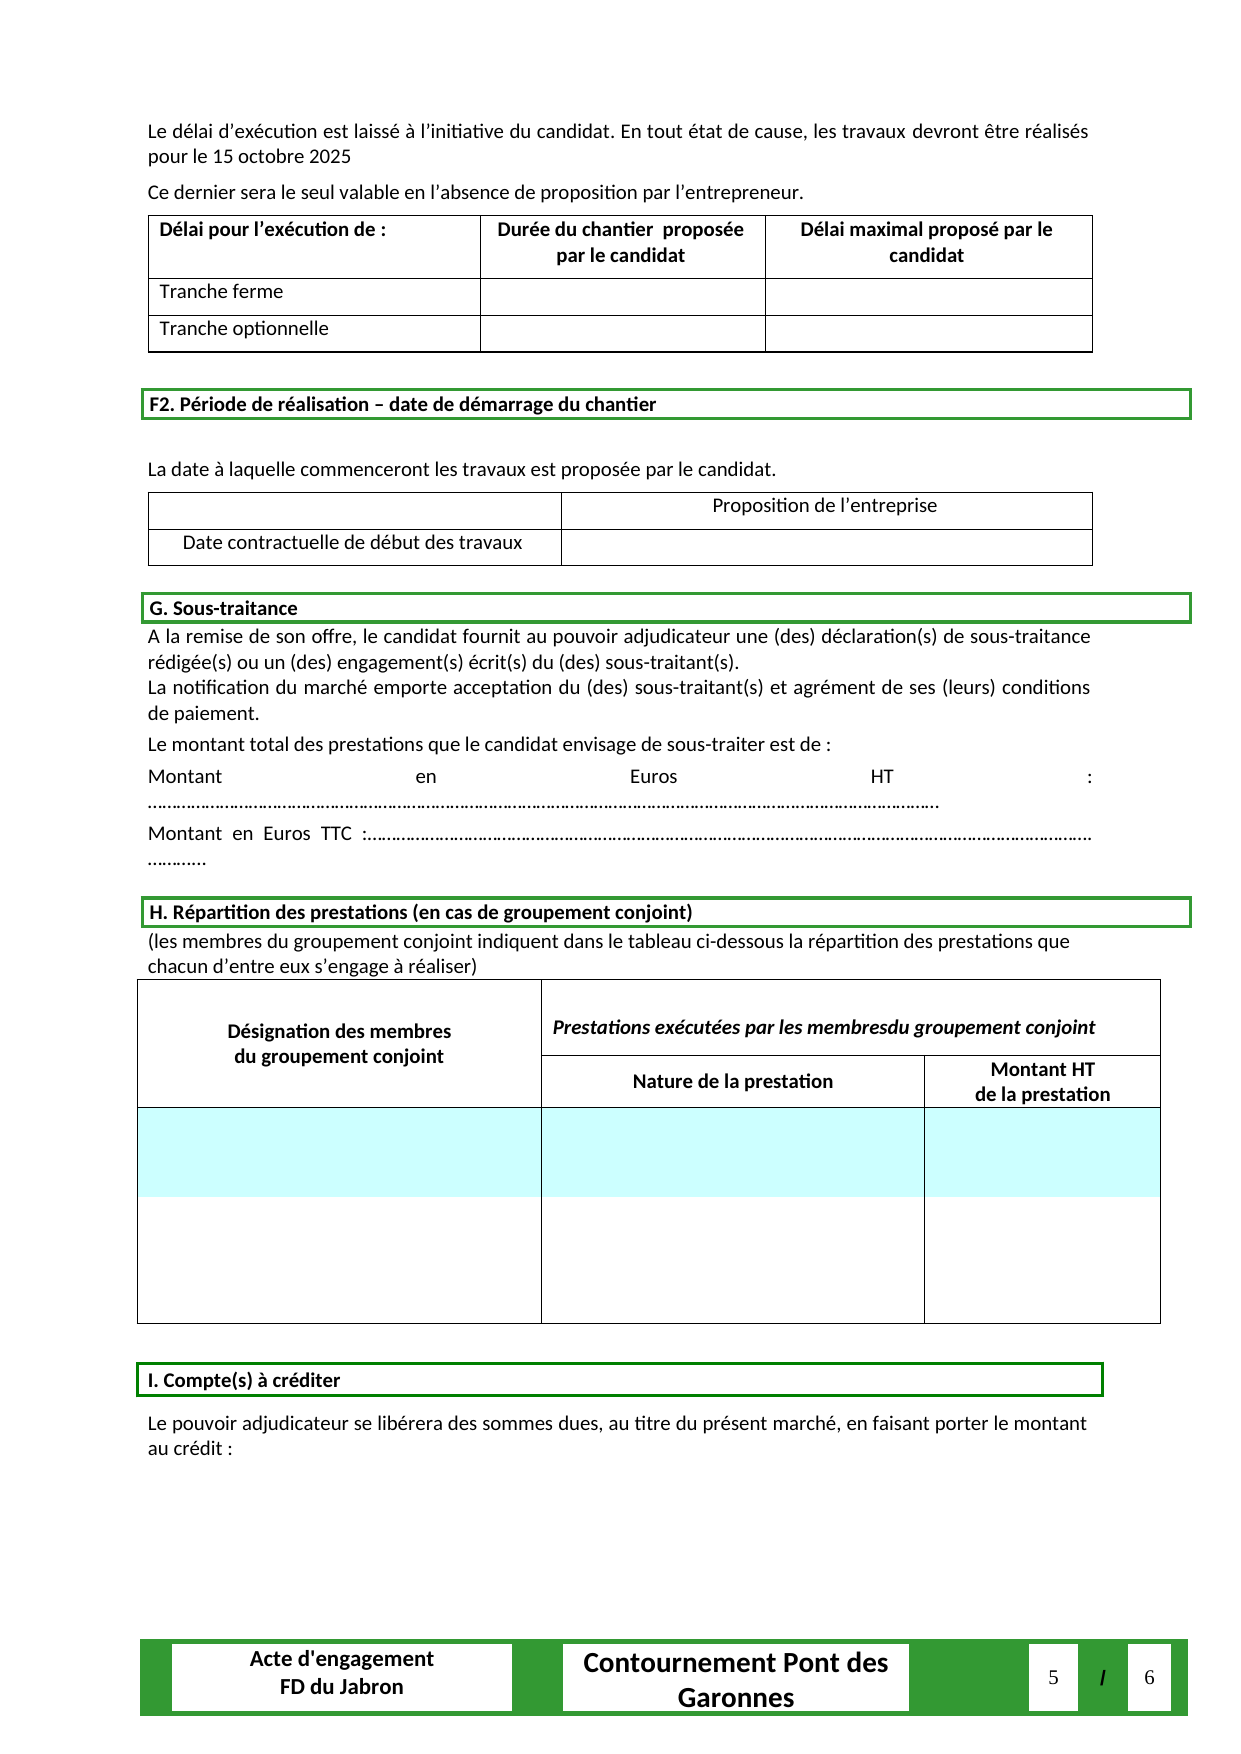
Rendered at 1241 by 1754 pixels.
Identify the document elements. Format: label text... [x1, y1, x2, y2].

table_cell [481, 316, 765, 351]
table_header Délai maximal proposé par le candidat [766, 216, 1092, 278]
table_cell [138, 1197, 541, 1323]
table_cell [542, 1108, 924, 1197]
text Montant en Euros TTC :…………………………………………………………………………………………………………………………………….………... [148, 820, 1093, 871]
table_cell [925, 1197, 1160, 1323]
table_cell Nature de la prestation [542, 1056, 924, 1107]
table_cell Tranche ferme [149, 279, 480, 314]
table_header G. Sous-traitance [144, 595, 1189, 620]
table_cell [481, 279, 765, 314]
table_header Prestations exécutées par les membresdu groupement conjoint [542, 980, 1160, 1055]
text Le montant total des prestations que le candidat envisage de sous-traiter est de : [148, 731, 1093, 757]
text La notification du marché emporte acceptation du (des) sous-traitant(s) et agrément de ses (leurs) conditions de paiement. [148, 674, 1093, 725]
table_cell Date contractuelle de début des travaux [149, 530, 561, 565]
text La date à laquelle commenceront les travaux est proposée par le candidat. [148, 456, 1089, 481]
table_cell [138, 1108, 541, 1197]
table_cell [925, 1108, 1160, 1197]
table_header F2. Période de réalisation – date de démarrage du chantier [144, 391, 1189, 417]
table_header Durée du chantier proposée par le candidat [481, 216, 765, 278]
table_cell Montant HT de la prestation [925, 1056, 1160, 1107]
table_header Proposition de l’entreprise [562, 493, 1092, 528]
text I. Compte(s) à créditer [139, 1365, 1101, 1394]
text Ce dernier sera le seul valable en l’absence de proposition par l’entrepreneur. [148, 179, 1089, 205]
table_header Désignation des membres du groupement conjoint [138, 980, 541, 1107]
text Le délai d’exécution est laissé à l’initiative du candidat. En tout état de cause, les travaux devront être réalisés pour le 15 octobre 2025 [148, 118, 1089, 169]
table_cell Tranche optionnelle [149, 316, 480, 351]
table_cell [562, 530, 1092, 565]
table_header [149, 493, 561, 528]
table_cell [542, 1197, 924, 1323]
text Le pouvoir adjudicateur se libérera des sommes dues, au titre du présent marché, en faisant porter le montant au crédit : [148, 1410, 1089, 1461]
text (les membres du groupement conjoint indiquent dans le tableau ci-dessous la répartition des prestations que chacun d’entre eux s’engage à réaliser) [148, 928, 1093, 979]
table_cell [766, 279, 1092, 314]
text Montant en Euros HT :………………………………………………………………………………………………………………………………………………… [148, 763, 1093, 814]
table_header Délai pour l’exécution de : [149, 216, 480, 278]
table_header H. Répartition des prestations (en cas de groupement conjoint) [144, 900, 1189, 925]
table_cell [766, 316, 1092, 351]
text A la remise de son offre, le candidat fournit au pouvoir adjudicateur une (des) déclaration(s) de sous-traitance rédigée(s) ou un (des) engagement(s) écrit(s) du (des) sous-traitant(s). [148, 624, 1093, 674]
